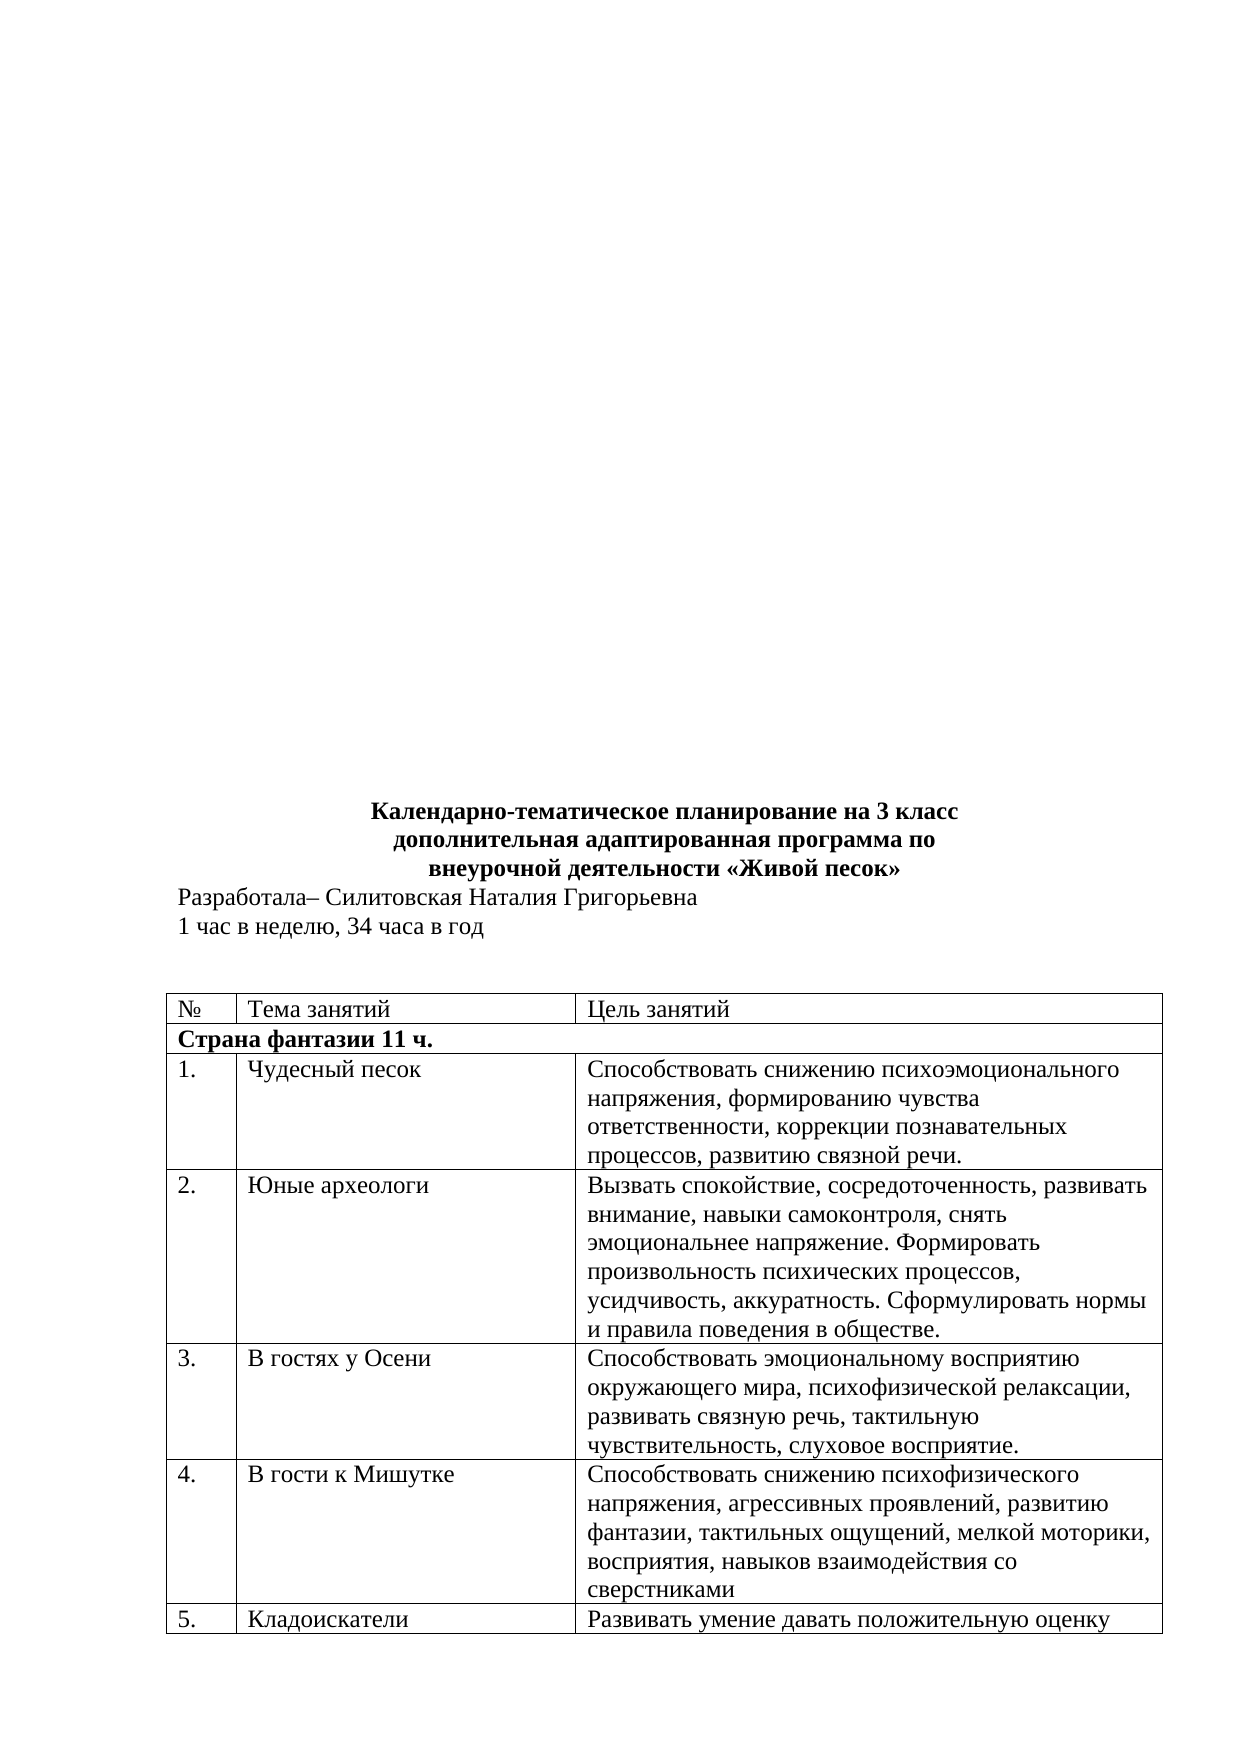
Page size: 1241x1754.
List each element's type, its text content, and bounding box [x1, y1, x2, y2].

table_cell Чудесный песок [237, 1054, 575, 1169]
table_cell Вызвать спокойствие, сосредоточенность, развивать внимание, навыки самоконтроля, снять эмоциональнее напряжение. Формировать произвольность психических процессов, усидчивость, аккуратность. Сформулировать нормы и правила поведения в обществе. [576, 1170, 1162, 1342]
table_cell В гостях у Осени [237, 1344, 575, 1458]
table_cell 1. [167, 1054, 236, 1169]
table_cell 3. [167, 1344, 236, 1458]
text дополнительная адаптированная программа по [177, 824, 1152, 853]
table_cell В гости к Мишутке [237, 1460, 575, 1603]
table_cell 2. [167, 1170, 236, 1342]
table_cell 5. [167, 1604, 236, 1633]
table_cell 4. [167, 1460, 236, 1603]
table_header Цель занятий [576, 994, 1162, 1023]
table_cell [237, 1604, 575, 1633]
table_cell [576, 1604, 1162, 1633]
table_cell Способствовать эмоциональному восприятию окружающего мира, психофизической релаксации, развивать связную речь, тактильную чувствительность, слуховое восприятие. [576, 1344, 1162, 1458]
table_cell Страна фантазии 11 ч. [167, 1024, 1162, 1053]
text внеурочной деятельности «Живой песок» [177, 853, 1152, 882]
text Разработала– Силитовская Наталия Григорьевна [177, 882, 1152, 911]
text Календарно-тематическое планирование на 3 класс [177, 796, 1152, 824]
table_header Тема занятий [237, 994, 575, 1023]
table_cell Способствовать снижению психофизического напряжения, агрессивных проявлений, развитию фантазии, тактильных ощущений, мелкой моторики, восприятия, навыков взаимодействия со сверстниками [576, 1460, 1162, 1603]
table_cell Способствовать снижению психоэмоционального напряжения, формированию чувства ответственности, коррекции познавательных процессов, развитию связной речи. [576, 1054, 1162, 1169]
text 1 час в неделю, 34 часа в год [177, 911, 1152, 939]
table_header № [167, 994, 236, 1023]
table_cell Юные археологи [237, 1170, 575, 1342]
